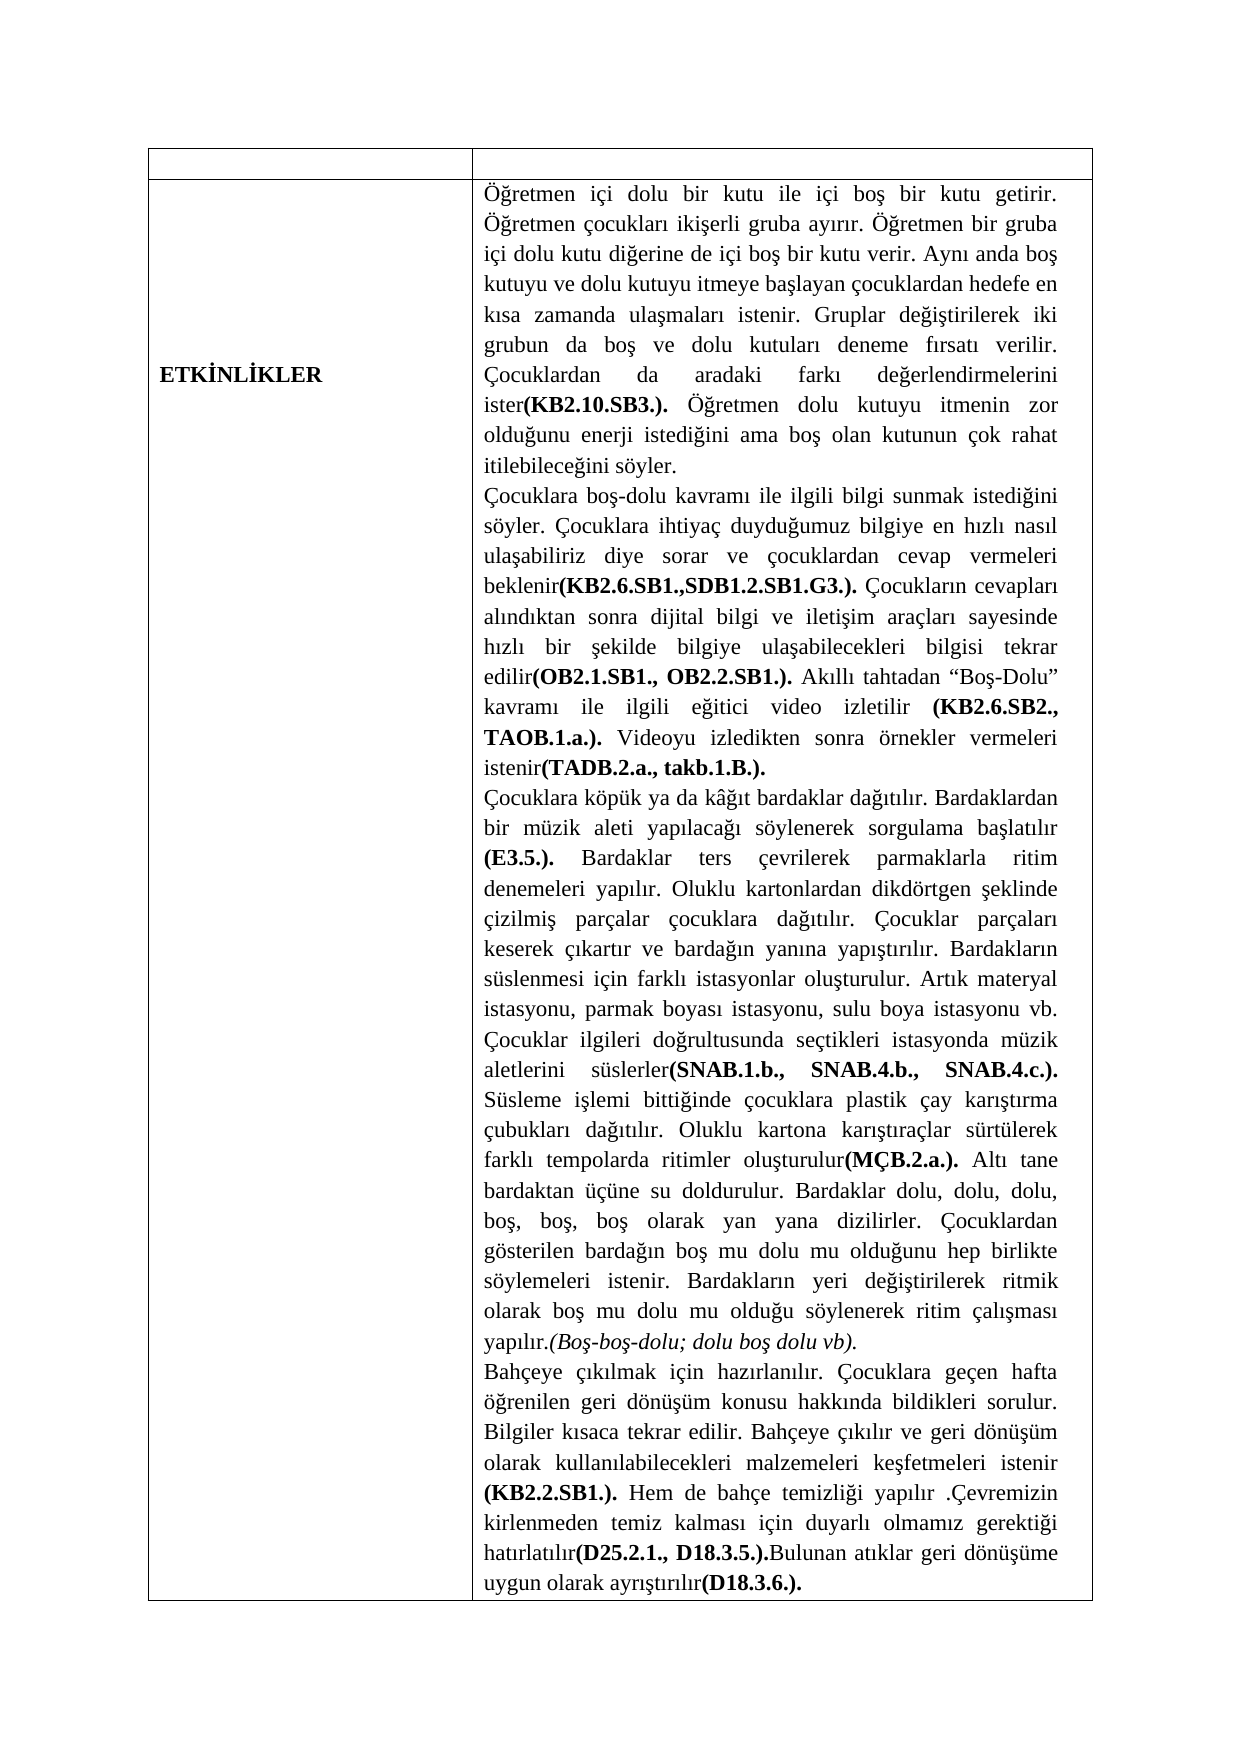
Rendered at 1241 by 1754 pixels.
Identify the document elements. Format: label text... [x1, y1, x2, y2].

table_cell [473, 180, 1092, 1600]
table_cell ETKİNLİKLER [149, 180, 472, 1600]
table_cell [149, 149, 472, 179]
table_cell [473, 149, 1092, 179]
